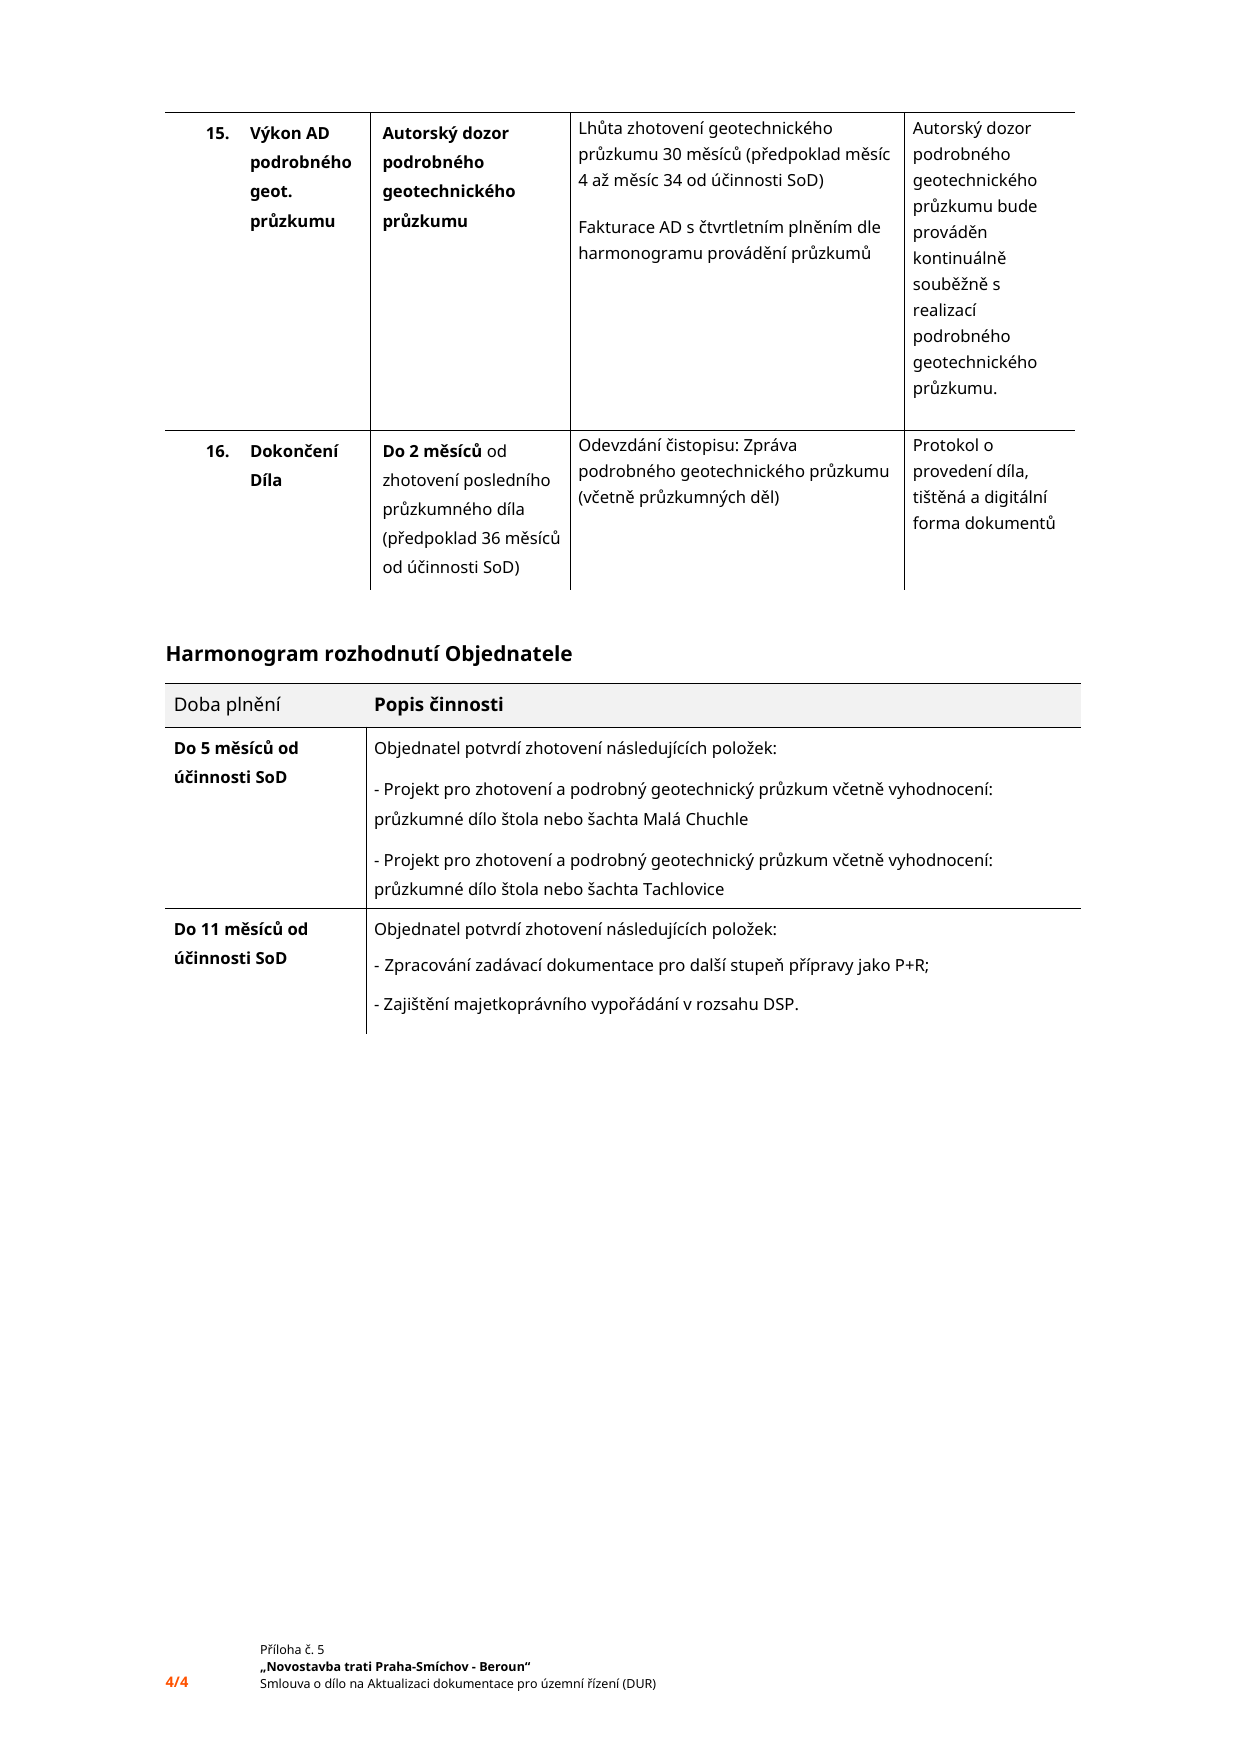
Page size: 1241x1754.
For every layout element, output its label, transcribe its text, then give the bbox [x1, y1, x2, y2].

table_cell Lhůta zhotovení geotechnického průzkumu 30 měsíců (předpoklad měsíc 4 až měsíc 34 od účinnosti SoD) Fakturace AD s čtvrtletním plněním dle harmonogramu provádění průzkumů [571, 113, 904, 430]
table_cell Protokol o provedení díla, tištěná a digitální forma dokumentů [905, 431, 1075, 590]
table_cell Do 2 měsíců od zhotovení posledního průzkumného díla (předpoklad 36 měsíců od účinnosti SoD) [371, 431, 570, 590]
table_cell Odevzdání čistopisu: Zpráva podrobného geotechnického průzkumu (včetně průzkumných děl) [571, 431, 904, 590]
table_cell Dokončení Díla [165, 431, 370, 590]
table_header Doba plnění [165, 684, 366, 727]
table_cell Do 11 měsíců od účinnosti SoD [165, 909, 366, 1034]
table_cell Do 5 měsíců od účinnosti SoD [165, 728, 366, 907]
table_cell Autorský dozor podrobného geotechnického průzkumu bude prováděn kontinuálně souběžně s realizací podrobného geotechnického průzkumu. [905, 113, 1075, 430]
table_header Popis činnosti [366, 684, 1081, 727]
table_cell Objednatel potvrdí zhotovení následujících položek: - Projekt pro zhotovení a podrobný geotechnický průzkum včetně vyhodnocení: průzkumné dílo štola nebo šachta Malá Chuchle - Projekt pro zhotovení a podrobný geotechnický průzkum včetně vyhodnocení: průzkumné dílo štola nebo šachta Tachlovice [367, 728, 1081, 907]
table_cell Autorský dozor podrobného geotechnického průzkumu [371, 113, 570, 430]
text Harmonogram rozhodnutí Objednatele [165, 639, 1075, 667]
table_cell Výkon AD podrobného geot. průzkumu [165, 113, 370, 430]
table_cell Objednatel potvrdí zhotovení následujících položek: - Zpracování zadávací dokumentace pro další stupeň přípravy jako P+R; - Zajištění majetkoprávního vypořádání v rozsahu DSP. [367, 909, 1081, 1034]
